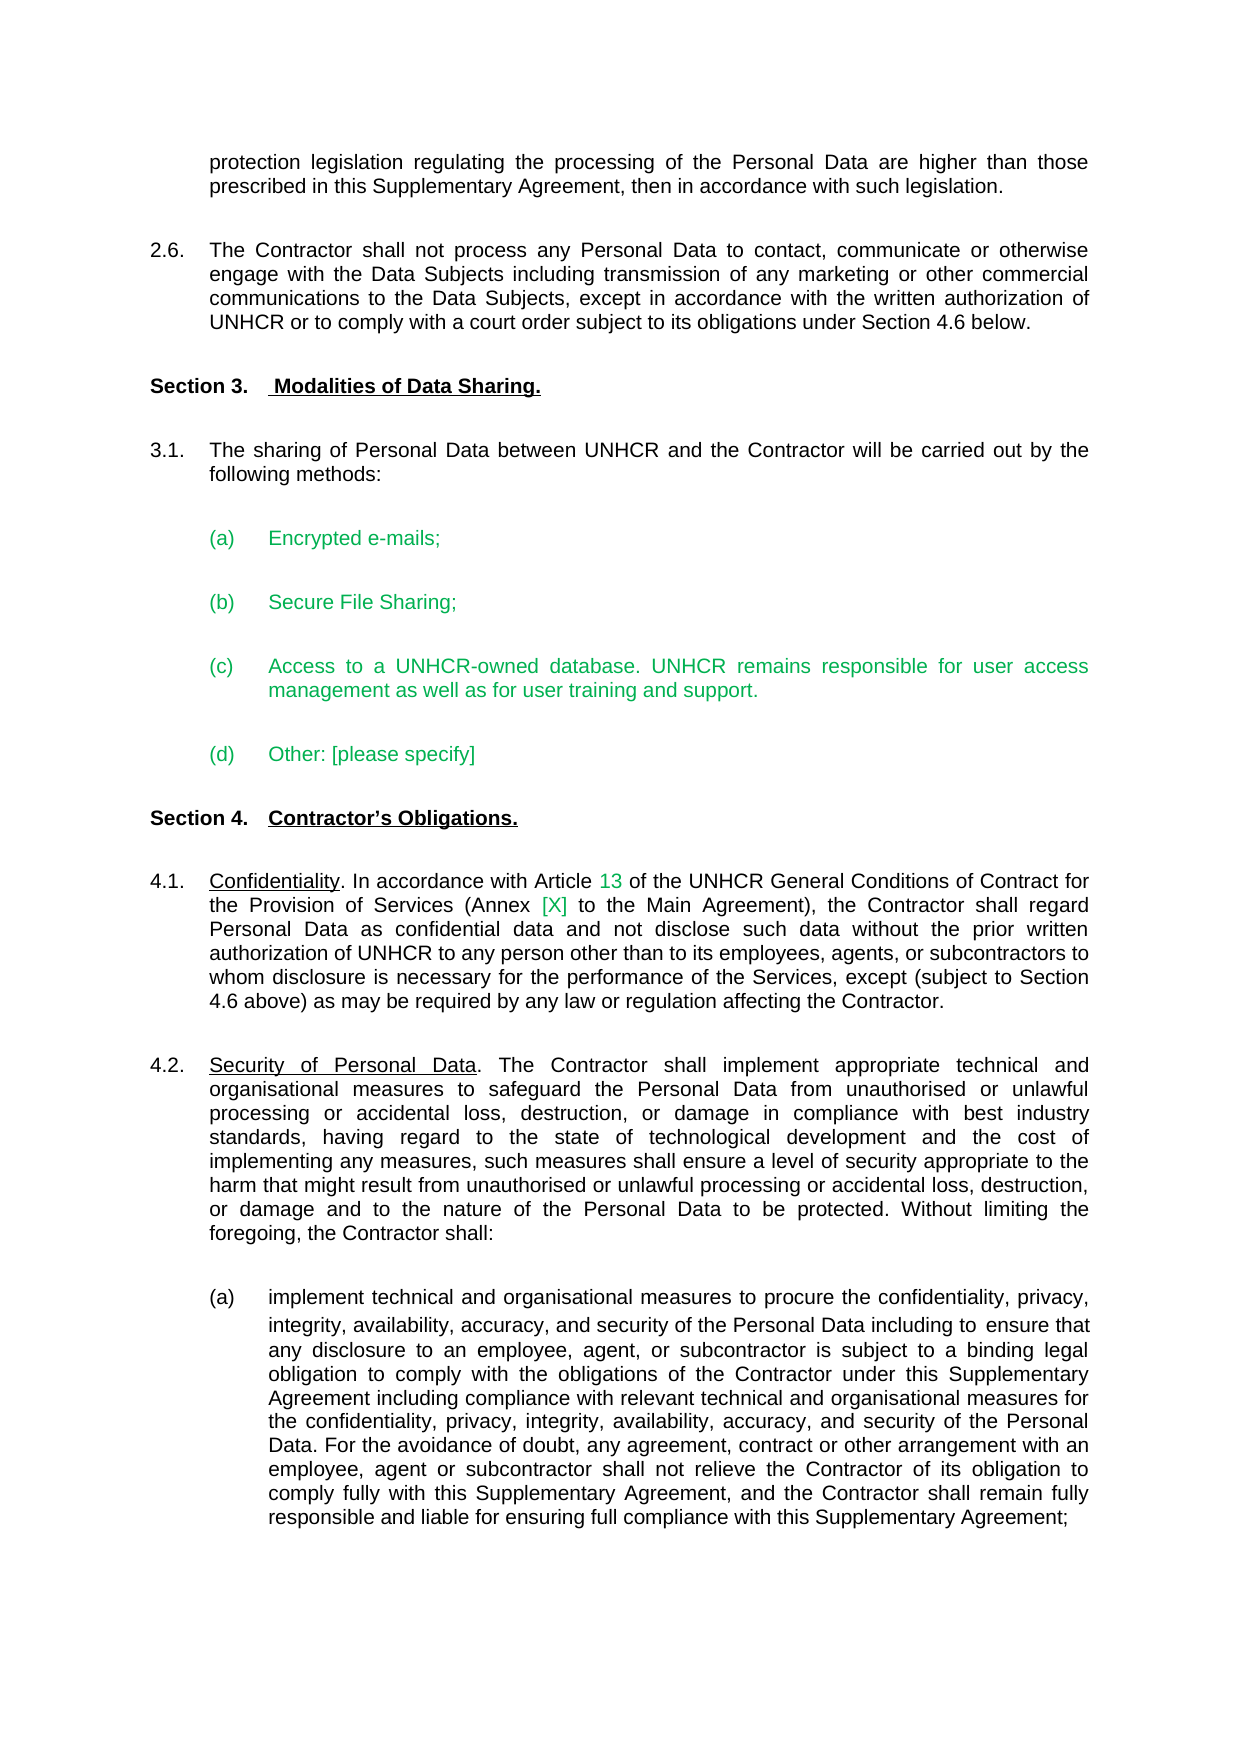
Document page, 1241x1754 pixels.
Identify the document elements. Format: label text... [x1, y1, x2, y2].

list implement technical and organisational measures to procure the confidentiality, privacy, integrity, availability, accuracy, and security of the Personal Data including to ensure that any disclosure to an employee, agent, or subcontractor is subject to a binding legal obligation to comply with the obligations of the Contractor under this Supplementary Agreement including compliance with relevant technical and organisational measures for the confidentiality, privacy, integrity, availability, accuracy, and security of the Personal Data. For the avoidance of doubt, any agreement, contract or other arrangement with an employee, agent or subcontractor shall not relieve the Contractor of its obligation to comply fully with this Supplementary Agreement, and the Contractor shall remain fully responsible and liable for ensuring full compliance with this Supplementary Agreement; [209, 1285, 1090, 1529]
list Other: [please specify] [209, 741, 1090, 765]
list Security of Personal Data. The Contractor shall implement appropriate technical and organisational measures to safeguard the Personal Data from unauthorised or unlawful processing or accidental loss, destruction, or damage in compliance with best industry standards, having regard to the state of technological development and the cost of implementing any measures, such measures shall ensure a level of security appropriate to the harm that might result from unauthorised or unlawful processing or accidental loss, destruction, or damage and to the nature of the Personal Data to be protected. Without limiting the foregoing, the Contractor shall: [150, 1053, 1090, 1245]
list Encrypted e-mails; [209, 526, 1090, 549]
list Confidentiality. In accordance with Article 13 of the UNHCR General Conditions of Contract for the Provision of Services (Annex [X] to the Main Agreement), the Contractor shall regard Personal Data as confidential data and not disclose such data without the prior written authorization of UNHCR to any person other than to its employees, agents, or subcontractors to whom disclosure is necessary for the performance of the Services, except (subject to Section ‎4.6 above) as may be required by any law or regulation affecting the Contractor. [150, 869, 1090, 1013]
list Access to a UNHCR-owned database. UNHCR remains responsible for user access management as well as for user training and support. [209, 653, 1090, 701]
list The sharing of Personal Data between UNHCR and the Contractor will be carried out by the following methods: [150, 438, 1090, 486]
list Contractor’s Obligations. [150, 805, 1090, 829]
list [150, 150, 1090, 198]
list Secure File Sharing; [209, 589, 1090, 613]
list The Contractor shall not process any Personal Data to contact, communicate or otherwise engage with the Data Subjects including transmission of any marketing or other commercial communications to the Data Subjects, except in accordance with the written authorization of UNHCR or to comply with a court order subject to its obligations under Section 4.6 below. [150, 238, 1090, 334]
list Modalities of Data Sharing. [150, 374, 1090, 398]
